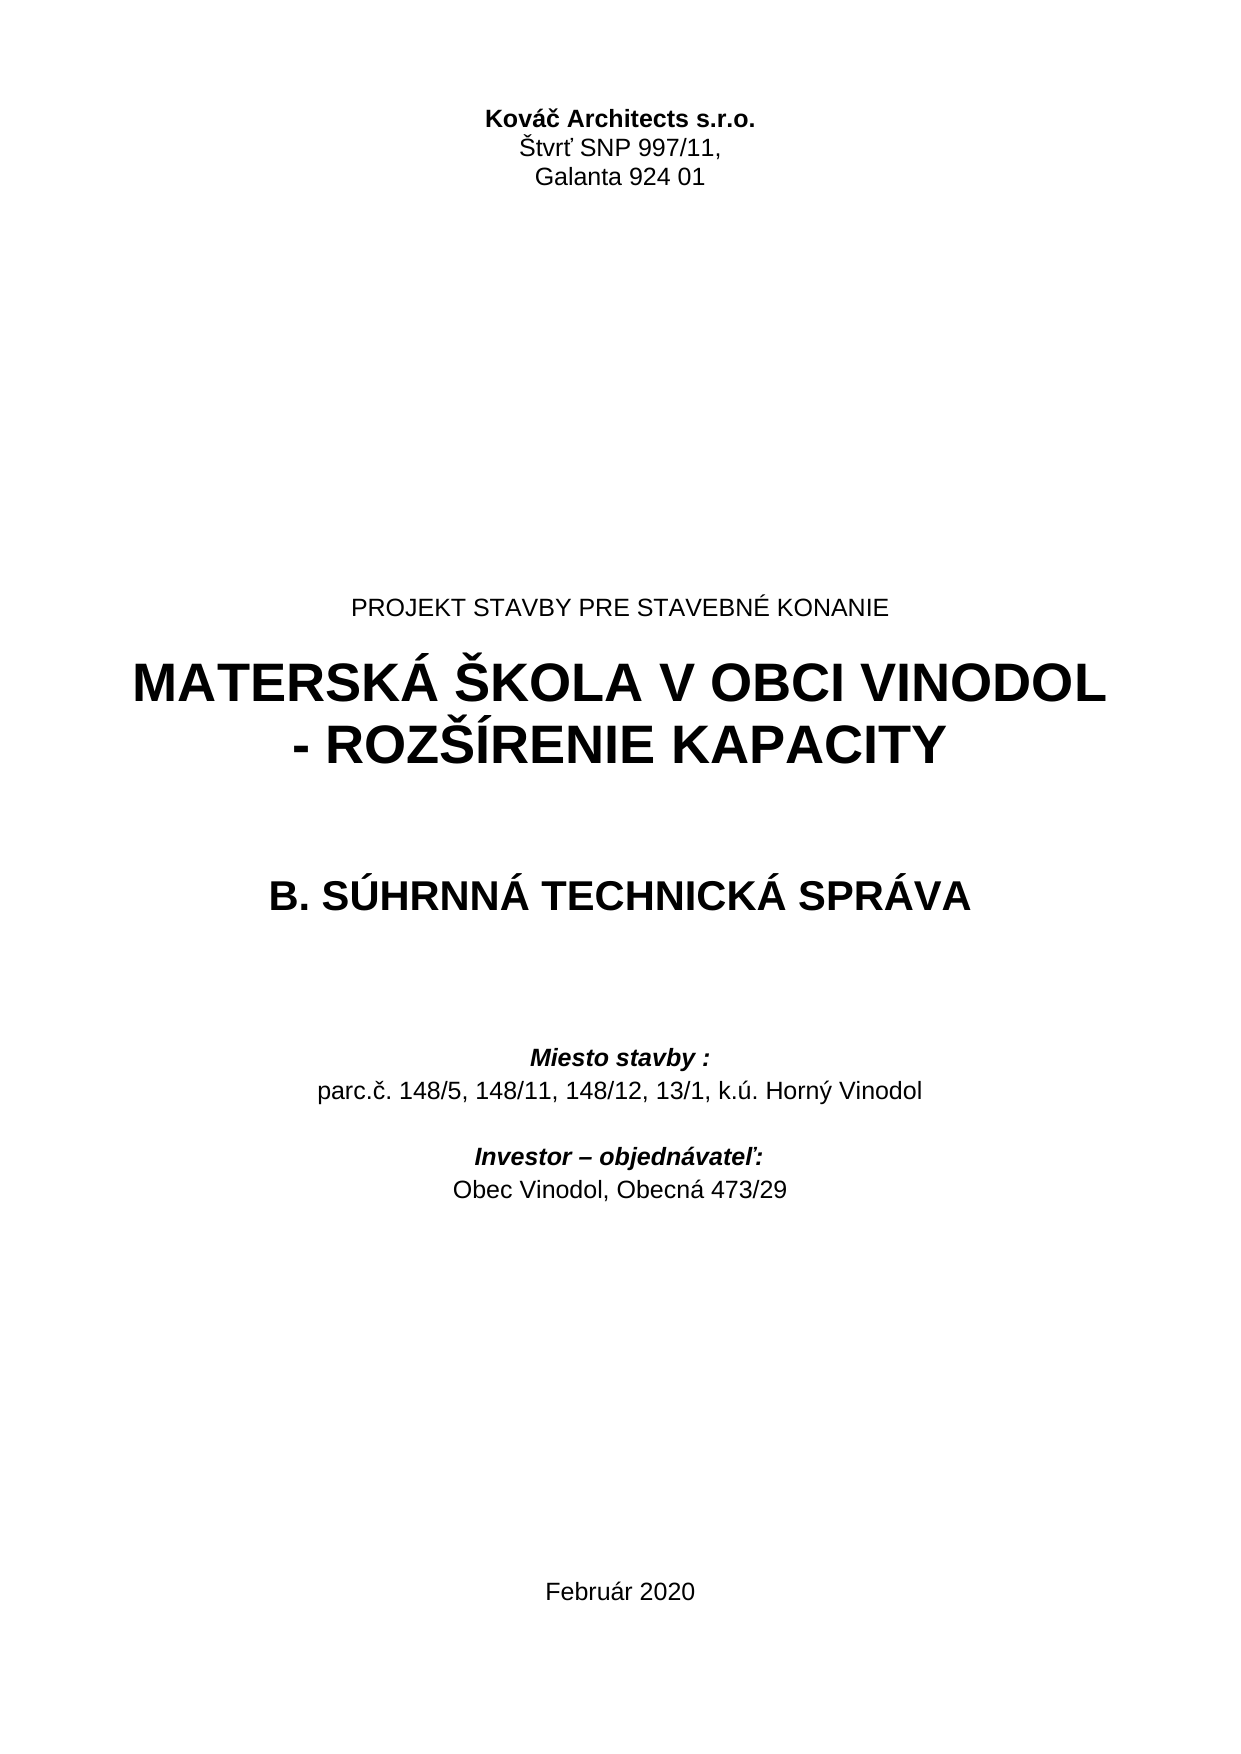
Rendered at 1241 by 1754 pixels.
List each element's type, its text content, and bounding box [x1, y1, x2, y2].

text PROJEKT STAVBY pre stavebné konanie [89, 593, 1152, 622]
text - ROZŠÍRENIE KAPACITY [89, 713, 1152, 775]
text Kováč Architects s.r.o. [89, 104, 1152, 133]
text parc.č. 148/5, 148/11, 148/12, 13/1, k.ú. Horný Vinodol [89, 1076, 1152, 1104]
text Galanta 924 01 [89, 162, 1152, 191]
text Investor – objednávateľ: [89, 1142, 1152, 1170]
text Február 2020 [89, 1577, 1152, 1606]
text B. SÚHRNNÁ TECHNICKÁ SPRÁVA [89, 871, 1152, 919]
text Miesto stavby : [89, 1043, 1152, 1071]
text Štvrť SNP 997/11, [89, 133, 1152, 162]
text Obec Vinodol, Obecná 473/29 [89, 1175, 1152, 1203]
text MATERSKÁ ŠKOLA V OBCI VINODOL [89, 651, 1152, 713]
